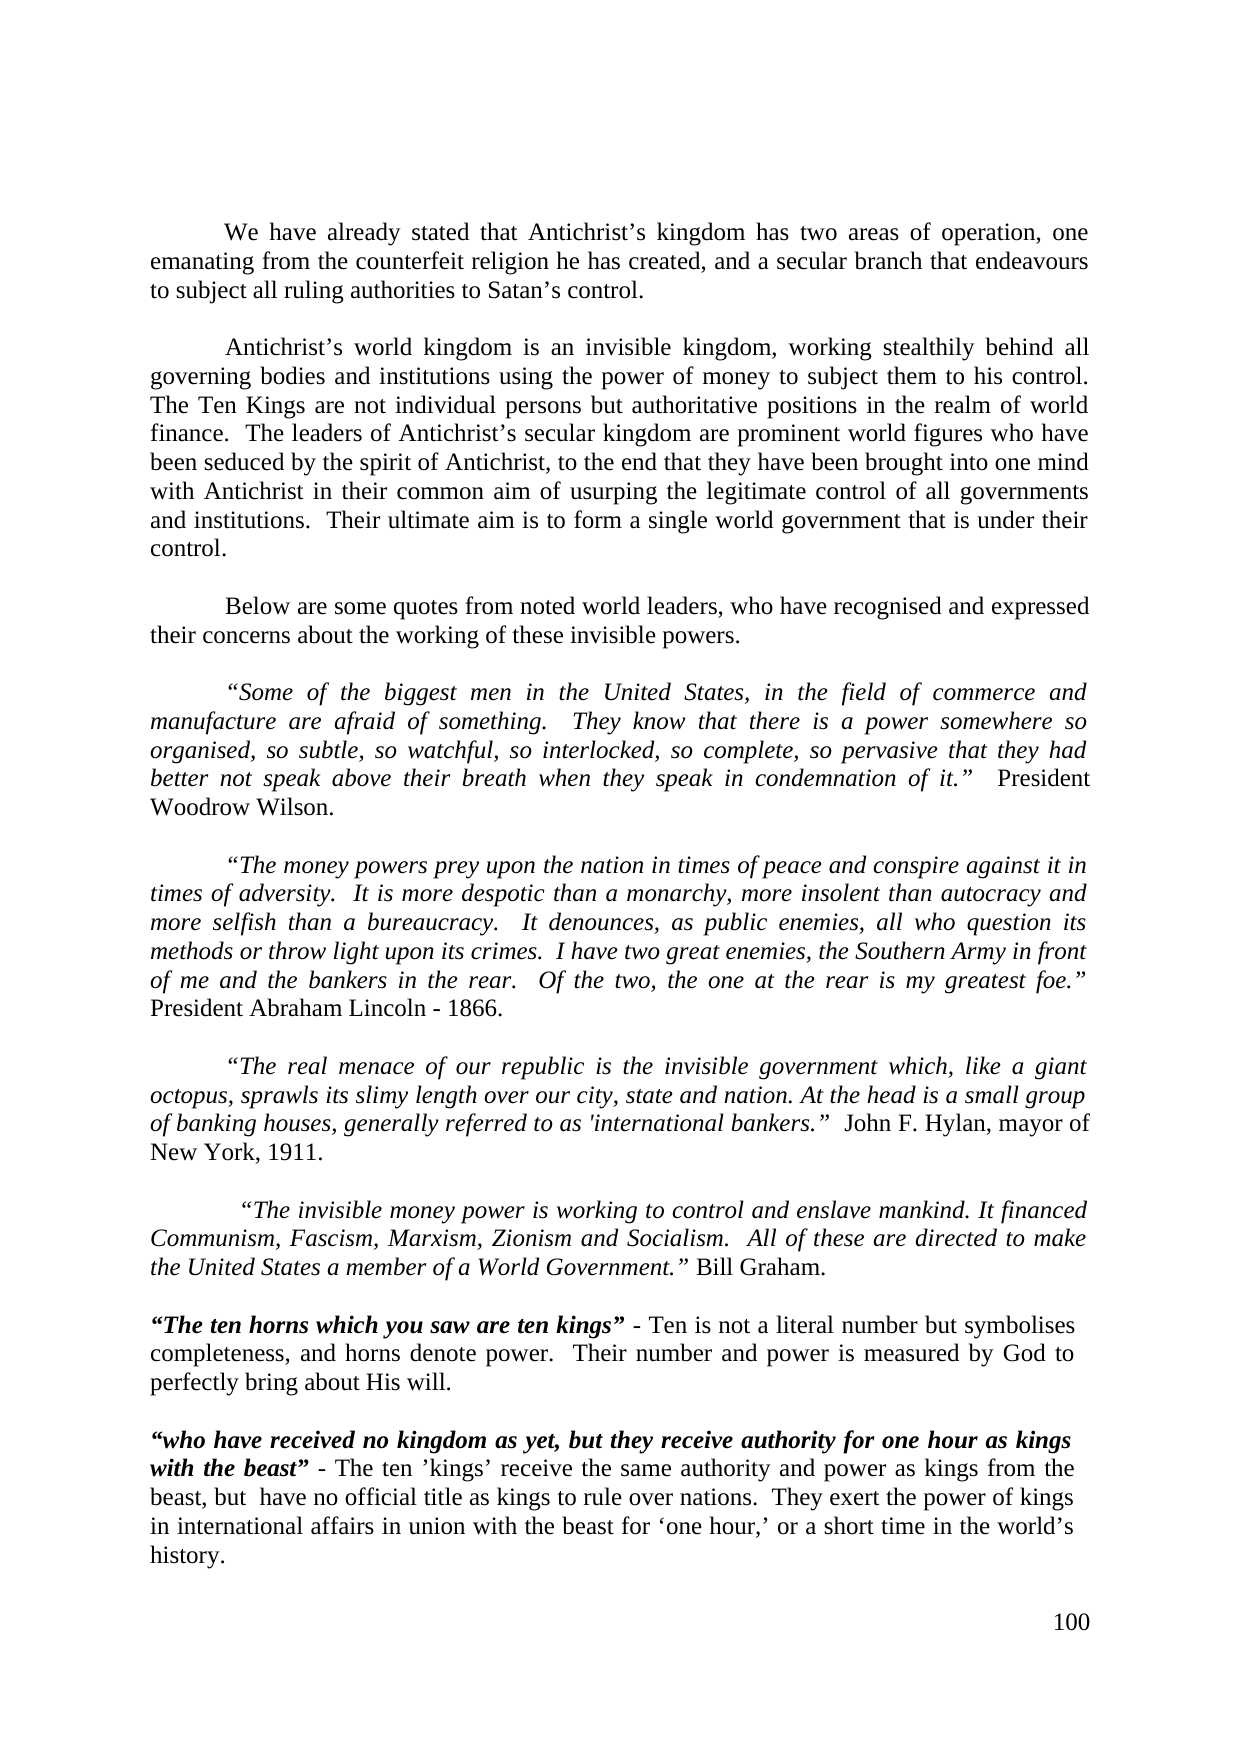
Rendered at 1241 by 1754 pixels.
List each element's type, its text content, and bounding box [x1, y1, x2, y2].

text “Some of the biggest men in the United States, in the field of commerce and manufacture are afraid of something. They know that there is a power somewhere so organised, so subtle, so watchful, so interlocked, so complete, so pervasive that they had better not speak above their breath when they speak in condemnation of it.” President Woodrow Wilson. [150, 677, 1090, 821]
text “The invisible money power is working to control and enslave mankind. It financed Communism, Fascism, Marxism, Zionism and Socialism. All of these are directed to make the a member of a World Government.” Bill Graham. [150, 1195, 1090, 1281]
text Below are some quotes from noted world leaders, who have recognised and expressed their concerns about the working of these invisible powers. [150, 591, 1090, 648]
text “who have received no kingdom as yet, but they receive authority for one hour as kings with the beast” - The ten ’kings’ receive the same authority and power as kings from the beast, but have no official title as kings to rule over nations. They exert the power of kings in international affairs in union with the beast for ‘one hour,’ or a short time in the world’s history. [150, 1425, 1076, 1568]
text “The money powers prey upon the nation in times of peace and conspire against it in times of adversity. It is more despotic than a monarchy, more insolent than tocracy and more selfish than a burecracy. It denounces, as public enemies, all who question its methods or throw light upon its crimes. I have two great enemies, the Southern Army in front of me and the bankers in the rear. Of the two, the one at the rear is my greatest foe.” President Abraham Lincoln - 1866. [150, 850, 1090, 1022]
text “The ten horns which you saw are ten kings” - Ten is not a literal number but symbolises completeness, and horns denote power. Their number and power is measured by God to perfectly bring about His will. [150, 1310, 1076, 1396]
text Antichrist’s world kingdom is an invisible kingdom, working stealthily behind all governing bodies and institutions using the power of money to subject them to his control. The Ten Kings are not individual persons but authoritative positions in the realm of world finance. The leaders of Antichrist’s secular kingdom are prominent world figures who have been seduced by the spirit of Antichrist, to the end that they have been brought into one mind with Antichrist in their common aim of usurping the legitimate control of all governments and institutions. Their ultimate aim is to form a single world government that is under their control. [150, 332, 1090, 562]
text “The real menace of our republic is the invisible government which, like a giant octopus, sprawls its slimy length over our city, state and nation. At the head is a small group of banking houses, generally referred to as 'international bankers.” John F. Hylan, mayor of , 1911. [150, 1051, 1090, 1166]
text We have already stated that Antichrist’s kingdom has two areas of operation, one emanating from the counterfeit religion he has created, and a secular branch that endeavours to subject all ruling authorities to Satan’s control. [150, 217, 1090, 303]
